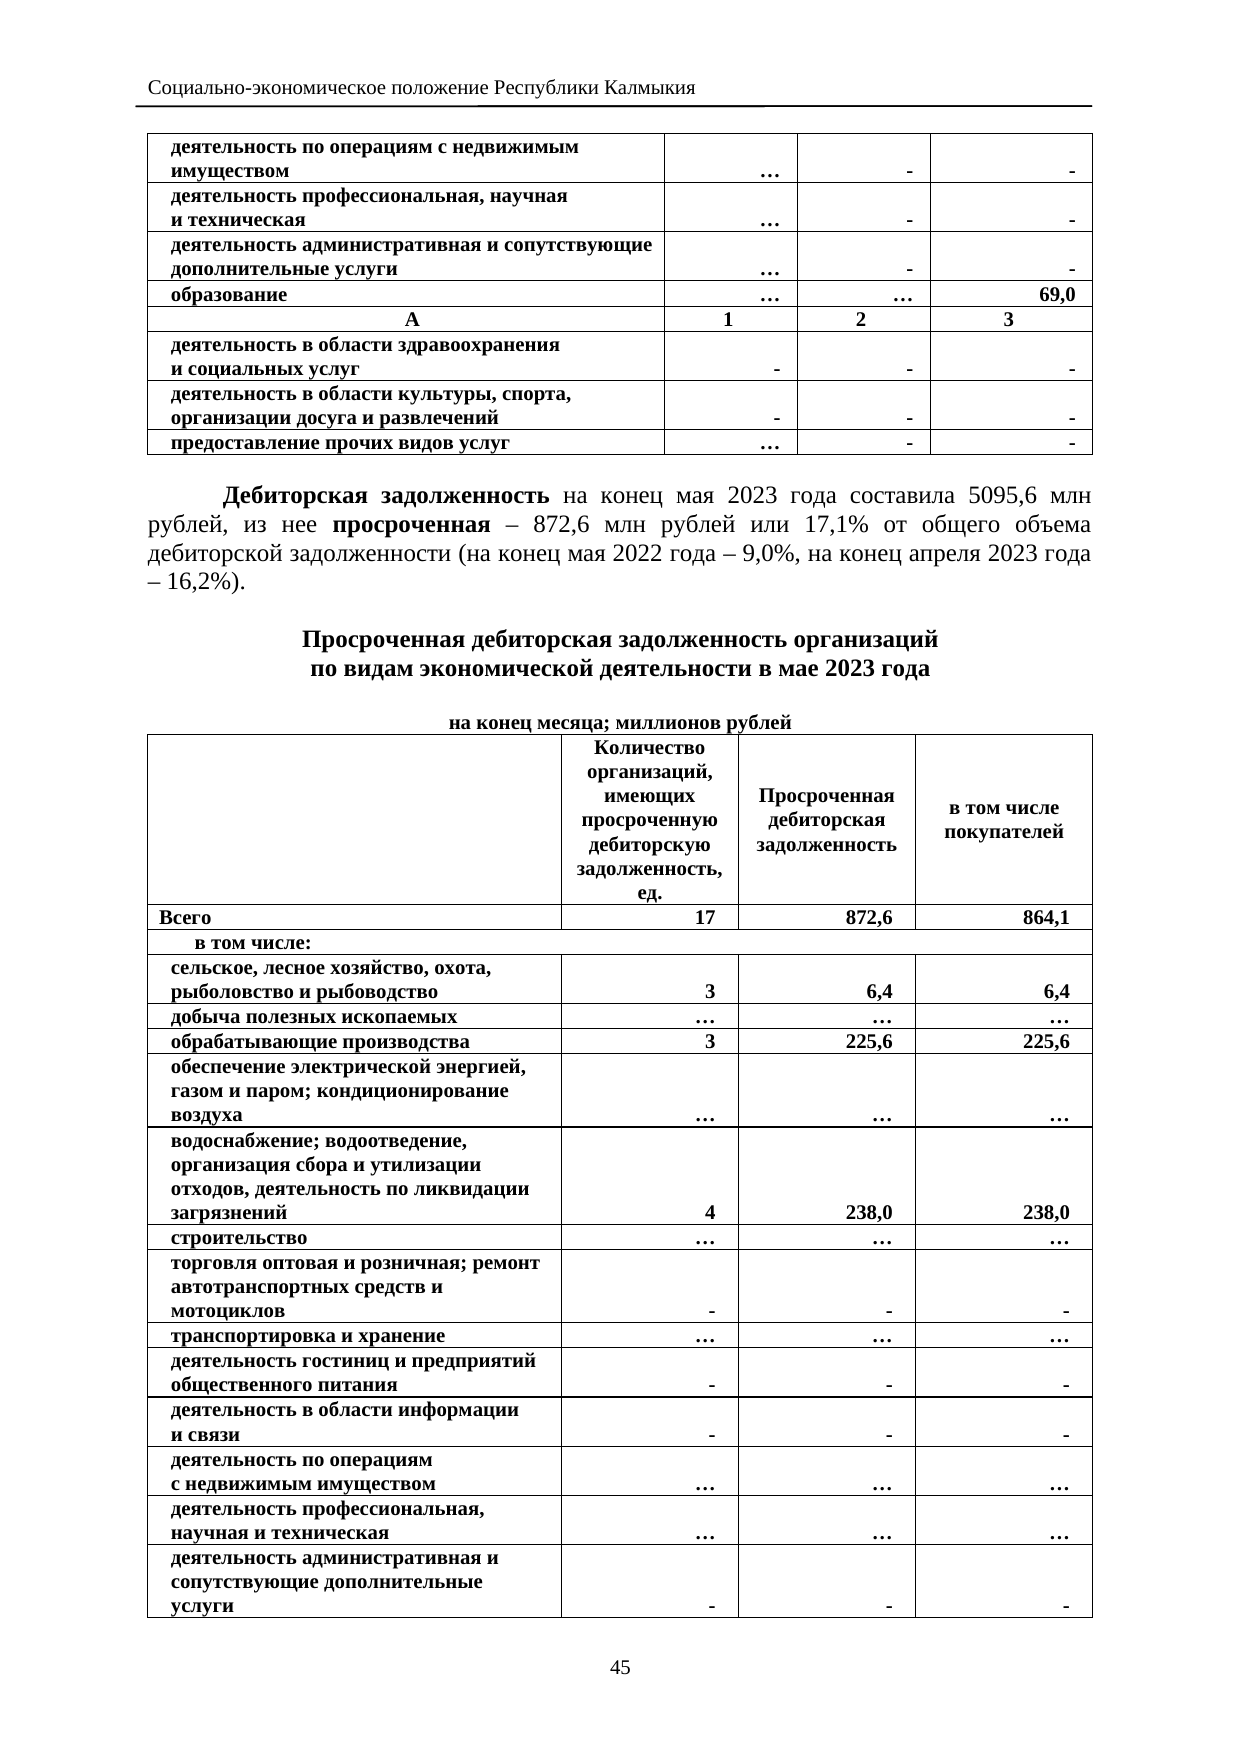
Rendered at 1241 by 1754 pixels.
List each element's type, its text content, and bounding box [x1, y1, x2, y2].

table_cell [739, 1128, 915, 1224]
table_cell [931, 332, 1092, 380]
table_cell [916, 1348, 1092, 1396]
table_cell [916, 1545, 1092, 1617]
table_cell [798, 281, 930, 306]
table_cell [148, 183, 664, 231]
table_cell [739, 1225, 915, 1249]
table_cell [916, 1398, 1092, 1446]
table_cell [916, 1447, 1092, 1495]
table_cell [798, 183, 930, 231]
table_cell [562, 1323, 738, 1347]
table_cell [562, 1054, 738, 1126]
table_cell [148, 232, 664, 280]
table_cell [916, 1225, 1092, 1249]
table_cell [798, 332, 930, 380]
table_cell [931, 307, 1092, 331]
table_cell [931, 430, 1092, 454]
text на конец месяца; миллионов рублей [148, 710, 1092, 734]
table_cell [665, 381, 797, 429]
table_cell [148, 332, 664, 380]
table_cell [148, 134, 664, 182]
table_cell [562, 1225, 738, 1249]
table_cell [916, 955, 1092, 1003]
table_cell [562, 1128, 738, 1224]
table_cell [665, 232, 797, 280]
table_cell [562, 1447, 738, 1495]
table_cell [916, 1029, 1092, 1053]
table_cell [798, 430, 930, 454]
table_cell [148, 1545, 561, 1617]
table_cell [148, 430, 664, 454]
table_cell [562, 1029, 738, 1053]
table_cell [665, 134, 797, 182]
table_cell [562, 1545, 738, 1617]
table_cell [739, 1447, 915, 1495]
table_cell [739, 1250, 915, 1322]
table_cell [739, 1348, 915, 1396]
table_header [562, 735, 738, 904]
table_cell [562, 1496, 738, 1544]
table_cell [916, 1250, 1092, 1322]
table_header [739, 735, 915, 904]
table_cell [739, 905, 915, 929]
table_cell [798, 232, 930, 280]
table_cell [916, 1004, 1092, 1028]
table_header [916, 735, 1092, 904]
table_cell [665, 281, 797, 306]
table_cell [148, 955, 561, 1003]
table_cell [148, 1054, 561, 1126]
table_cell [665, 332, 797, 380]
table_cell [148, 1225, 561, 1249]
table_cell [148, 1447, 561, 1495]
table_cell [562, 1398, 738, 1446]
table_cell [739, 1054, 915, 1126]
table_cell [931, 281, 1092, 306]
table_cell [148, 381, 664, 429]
text Просроченная дебиторская задолженность организаций по видам экономической деятельности в мае 2023 года [148, 624, 1092, 681]
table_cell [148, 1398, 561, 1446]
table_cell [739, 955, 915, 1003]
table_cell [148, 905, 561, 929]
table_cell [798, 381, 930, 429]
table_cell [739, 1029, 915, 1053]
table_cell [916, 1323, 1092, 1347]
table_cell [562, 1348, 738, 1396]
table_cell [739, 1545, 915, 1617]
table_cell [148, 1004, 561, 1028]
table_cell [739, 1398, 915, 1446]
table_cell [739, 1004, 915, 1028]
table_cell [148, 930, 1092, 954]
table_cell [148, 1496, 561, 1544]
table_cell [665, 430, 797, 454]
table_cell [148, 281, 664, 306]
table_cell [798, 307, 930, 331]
text Дебиторская задолженность на конец мая 2023 года составила 5095,6 млн рублей, из нее просроченная – 872,6 млн рублей или 17,1% от общего объема дебиторской задолженности (на конец мая 2022 года – 9,0%, на конец апреля 2023 года – 16,2%). [148, 480, 1092, 595]
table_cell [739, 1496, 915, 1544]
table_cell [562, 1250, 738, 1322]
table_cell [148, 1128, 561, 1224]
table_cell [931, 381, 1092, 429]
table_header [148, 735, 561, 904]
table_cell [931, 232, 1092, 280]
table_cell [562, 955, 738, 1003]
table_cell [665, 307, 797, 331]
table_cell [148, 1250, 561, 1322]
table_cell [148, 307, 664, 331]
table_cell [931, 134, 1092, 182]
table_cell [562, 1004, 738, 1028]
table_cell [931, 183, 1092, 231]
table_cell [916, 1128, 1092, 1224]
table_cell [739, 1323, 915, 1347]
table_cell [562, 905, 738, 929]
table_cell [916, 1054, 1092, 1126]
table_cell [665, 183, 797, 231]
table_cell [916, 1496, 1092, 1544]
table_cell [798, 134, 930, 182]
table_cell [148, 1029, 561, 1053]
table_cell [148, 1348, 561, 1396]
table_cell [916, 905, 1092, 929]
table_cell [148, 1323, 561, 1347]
